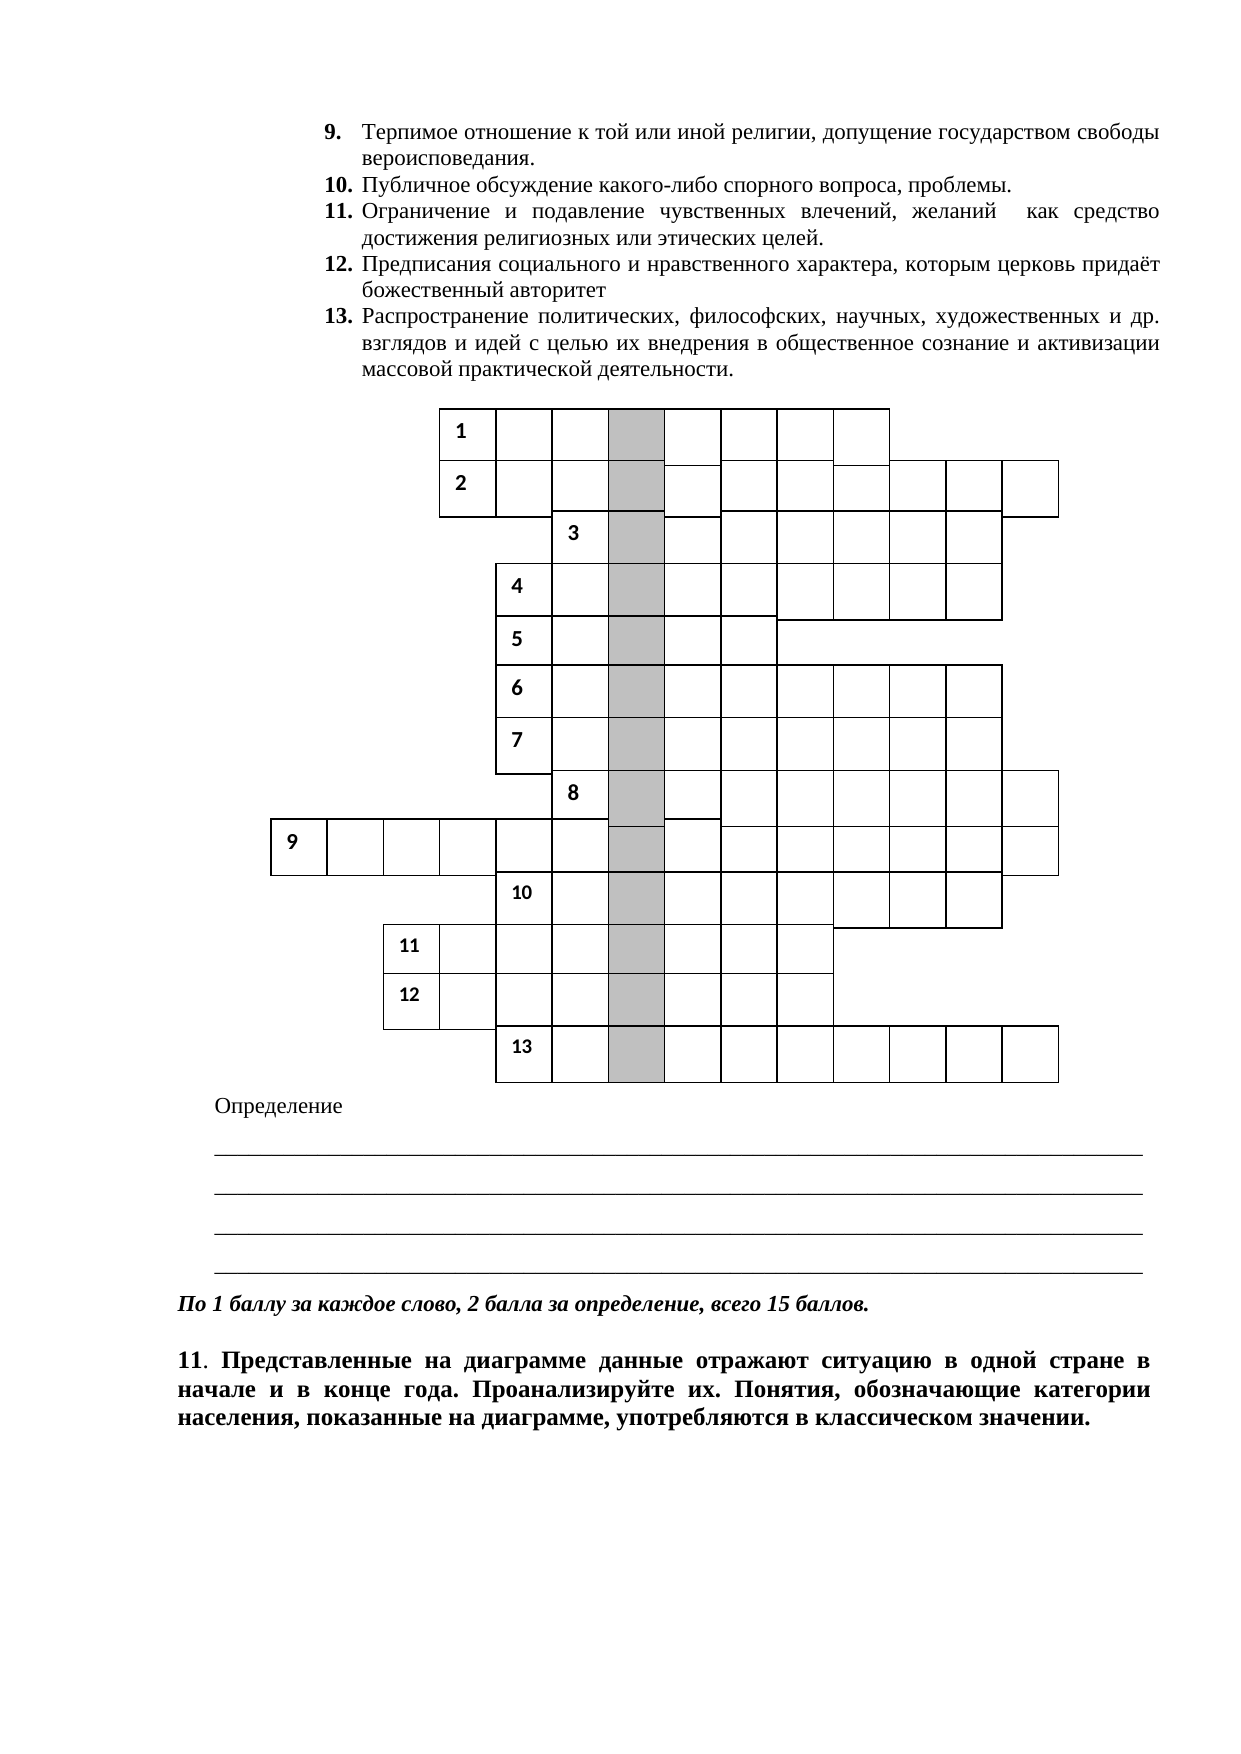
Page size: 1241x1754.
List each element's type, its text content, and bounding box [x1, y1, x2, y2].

list Терпимое отношение к той или иной религии, допущение государством свободы вероисповедания. [324, 118, 1161, 171]
text 11. Представленные на диаграмме данные отражают ситуацию в одной стране в начале и в конце года. Проанализируйте их. Понятия, обозначающие категории населения, показанные на диаграмме, употребляются в классическом значении. [177, 1345, 1152, 1431]
list Ограничение и подавление чувственных влечений, желаний как средство достижения религиозных или этических целей. [324, 197, 1161, 250]
list Распространение политических, философских, научных, художественных и др. взглядов и идей с целью их внедрения в общественное сознание и активизации массовой практической деятельности. [324, 303, 1161, 382]
list Публичное обсуждение какого-либо спорного вопроса, проблемы. [324, 171, 1161, 197]
text По 1 баллу за каждое слово, 2 балла за определение, всего 15 баллов. [177, 1290, 1152, 1316]
list Предписания социального и нравственного характера, которым церковь придаёт божественный авторитет [324, 250, 1161, 303]
text Определение ____________________________________________________________________________________________________________________________________________________________________________________________________________________________________________________________________________________________________________________________________ [214, 1092, 1152, 1277]
